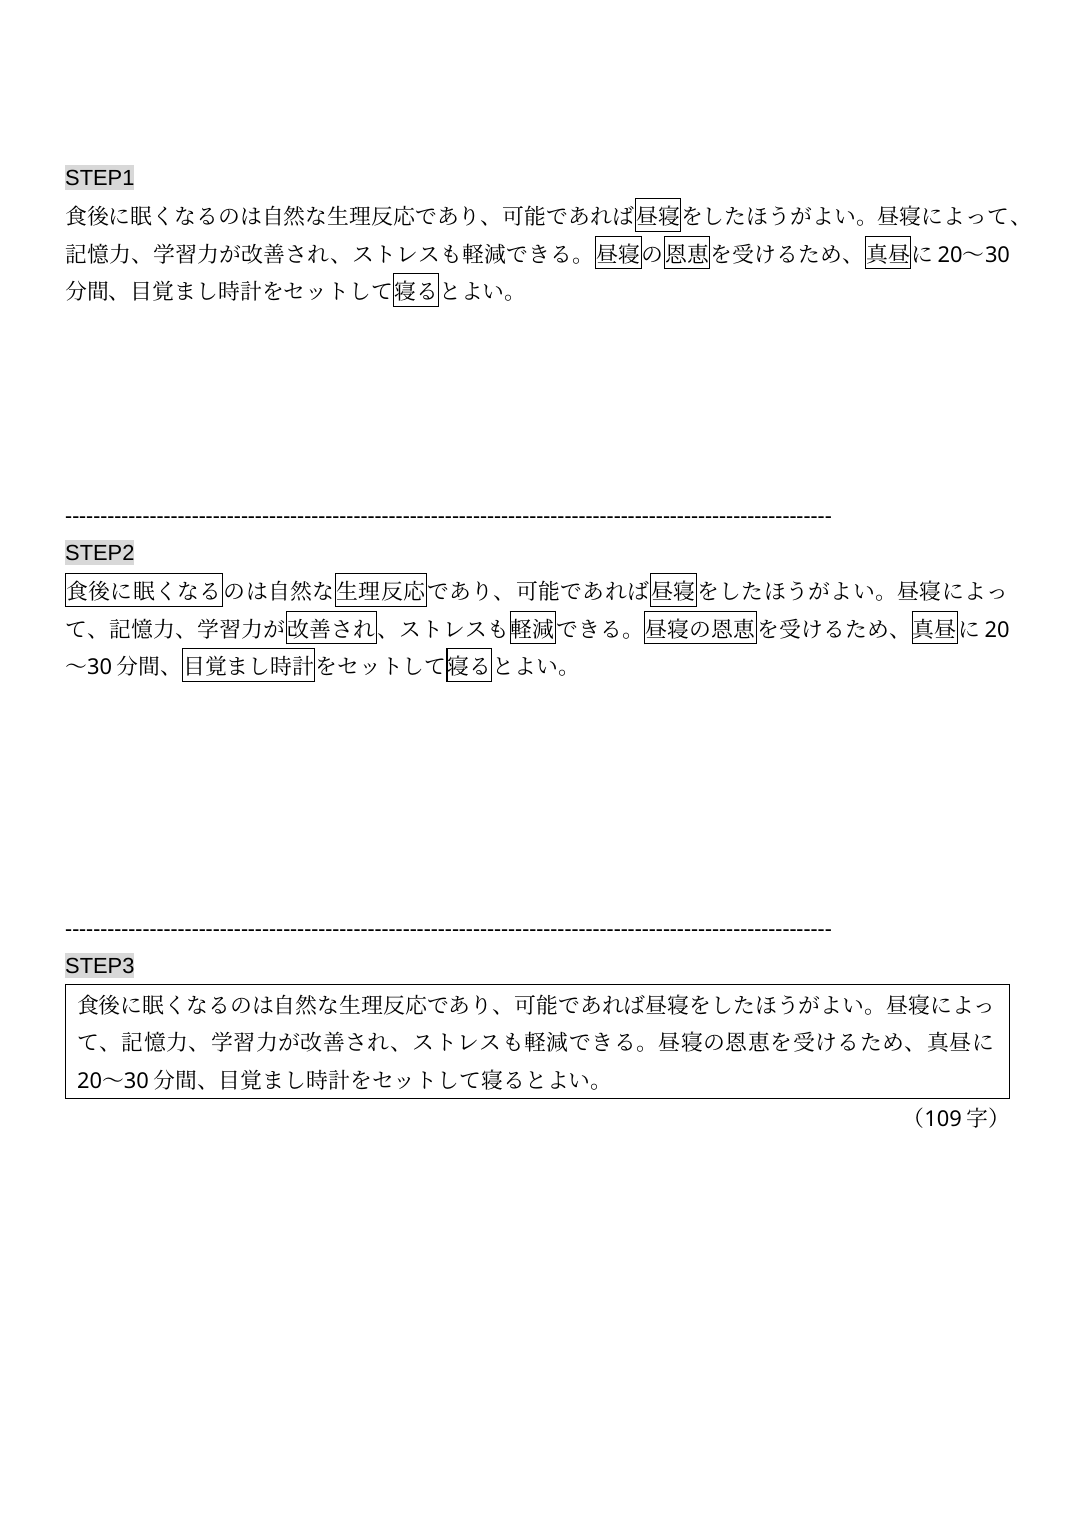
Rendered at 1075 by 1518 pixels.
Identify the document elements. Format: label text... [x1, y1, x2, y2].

text 食後に眠くなるのは自然な生理反応であり、可能であれば昼寝をしたほうがよい。昼寝によって、記憶力、学習力が改善され、ストレスも軽減できる。昼寝の恩恵を受けるため、真昼に20～30分間、目覚まし時計をセットして寝るとよい。 [65, 571, 1010, 684]
text ------------------------------------------------------------------------------------------------------------- [65, 496, 1010, 534]
text （109字） [65, 1099, 1010, 1136]
text 食後に眠くなるのは自然な生理反応であり、可能であれば昼寝をしたほうがよい。昼寝によって、記憶力、学習力が改善され、ストレスも軽減できる。昼寝の恩恵を受けるため、真昼に20～30分間、目覚まし時計をセットして寝るとよい。 [65, 196, 1010, 309]
table_header 食後に眠くなるのは自然な生理反応であり、可能であれば昼寝をしたほうがよい。昼寝によって、記憶力、学習力が改善され、ストレスも軽減できる。昼寝の恩恵を受けるため、真昼に20～30分間、目覚まし時計をセットして寝るとよい。 [66, 985, 1009, 1097]
text STEP2 [65, 534, 1010, 571]
text STEP1 [65, 159, 1010, 196]
text ------------------------------------------------------------------------------------------------------------- [65, 909, 1010, 946]
text STEP3 [65, 946, 1010, 984]
